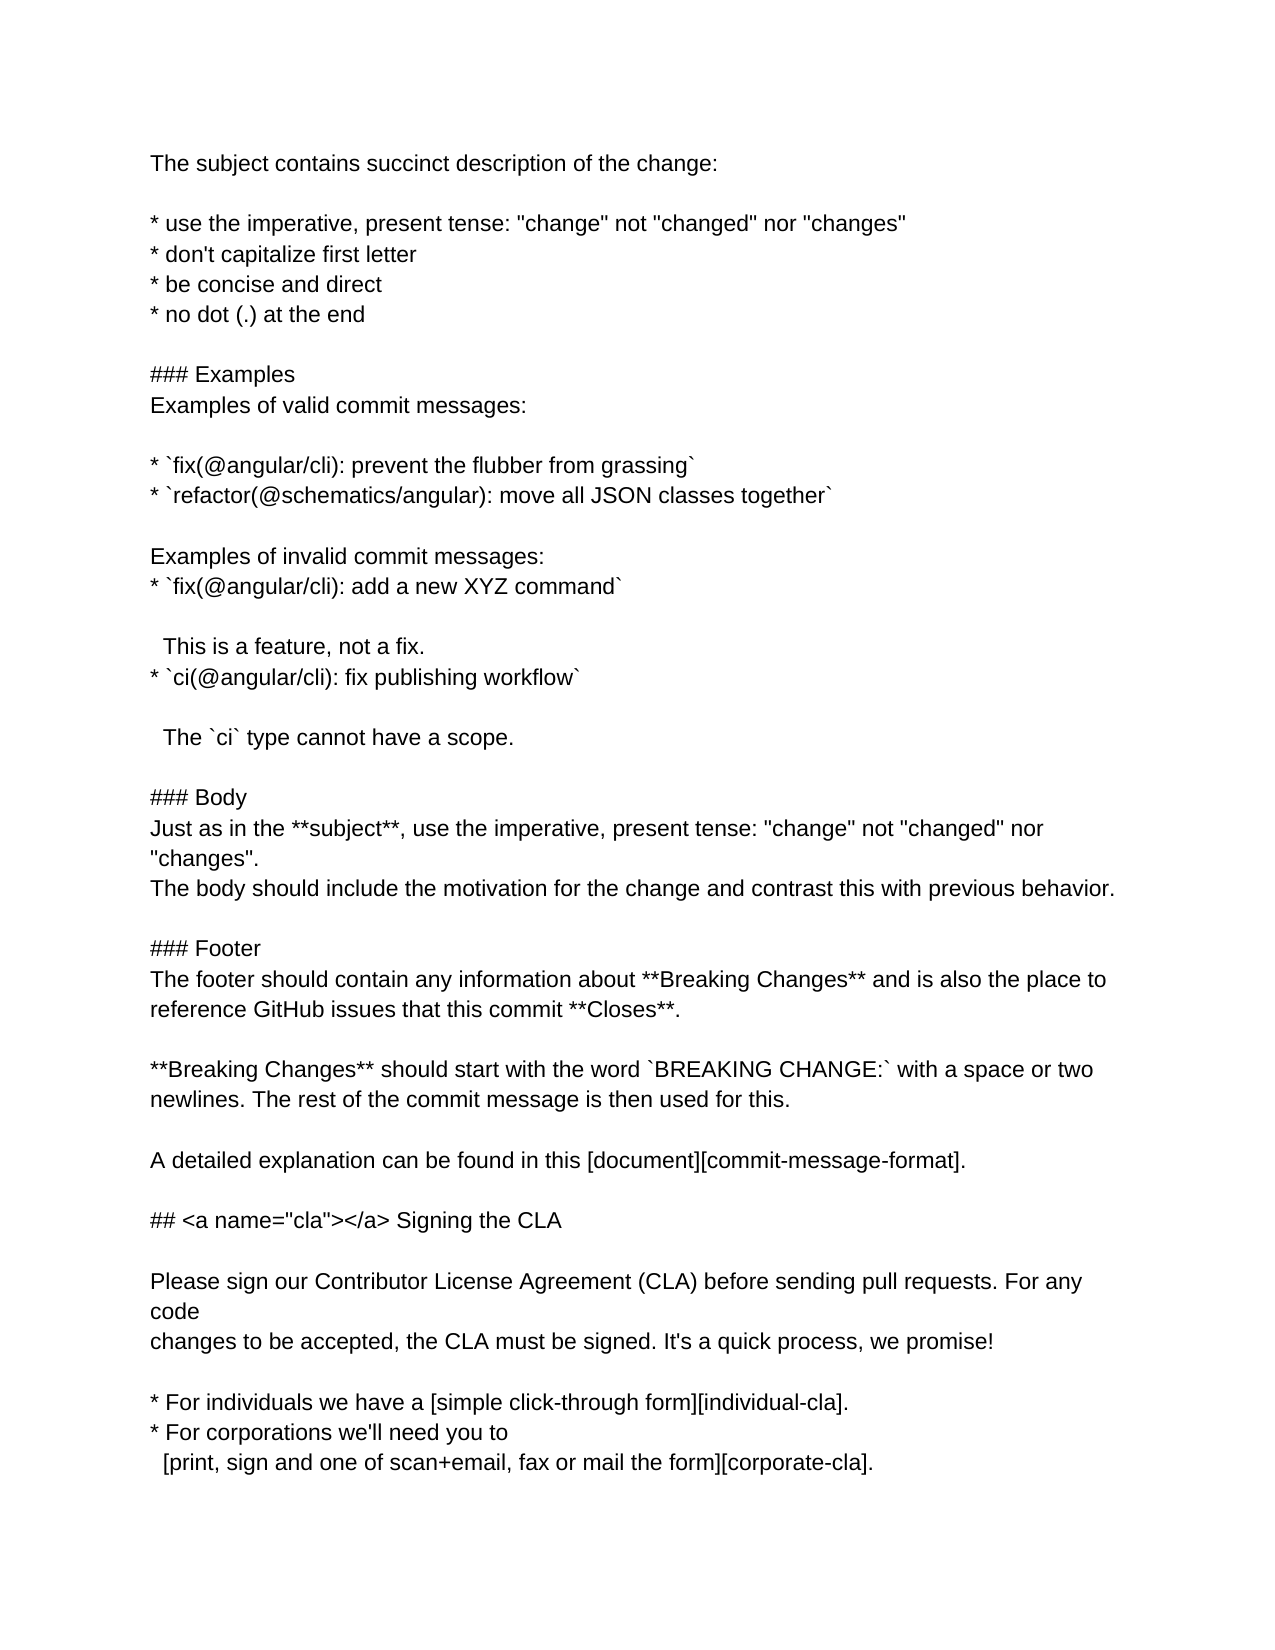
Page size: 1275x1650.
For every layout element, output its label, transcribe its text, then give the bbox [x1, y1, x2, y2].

text * `fix(@angular/cli): add a new XYZ command` [150, 573, 1125, 599]
text changes to be accepted, the CLA must be signed. It's a quick process, we promise! [150, 1328, 1125, 1354]
text * don't capitalize first letter [150, 241, 1125, 267]
text ## <a name="cla"></a> Signing the CLA [150, 1207, 1125, 1234]
text ### Examples [150, 361, 1125, 388]
text * `refactor(@schematics/angular): move all JSON classes together` [150, 482, 1125, 509]
text [print, sign and one of scan+email, fax or mail the form][corporate-cla]. [150, 1449, 1125, 1475]
text The footer should contain any information about **Breaking Changes** and is also the place to [150, 966, 1125, 992]
text Please sign our Contributor License Agreement (CLA) before sending pull requests. For any code [150, 1268, 1125, 1324]
text * use the imperative, present tense: "change" not "changed" nor "changes" [150, 210, 1125, 237]
text **Breaking Changes** should start with the word `BREAKING CHANGE:` with a space or two newlines. The rest of the commit message is then used for this. [150, 1056, 1125, 1113]
text reference GitHub issues that this commit **Closes**. [150, 996, 1125, 1022]
text ### Footer [150, 935, 1125, 962]
text * be concise and direct [150, 271, 1125, 297]
text ### Body [150, 784, 1125, 811]
text The `ci` type cannot have a scope. [150, 724, 1125, 750]
text * `ci(@angular/cli): fix publishing workflow` [150, 663, 1125, 690]
text * `fix(@angular/cli): prevent the flubber from grassing` [150, 452, 1125, 478]
text Just as in the **subject**, use the imperative, present tense: "change" not "changed" nor "changes". [150, 814, 1125, 871]
text This is a feature, not a fix. [150, 633, 1125, 660]
text The subject contains succinct description of the change: [150, 150, 1125, 176]
text A detailed explanation can be found in this [document][commit-message-format]. [150, 1147, 1125, 1173]
text * For individuals we have a [simple click-through form][individual-cla]. [150, 1388, 1125, 1415]
text Examples of invalid commit messages: [150, 543, 1125, 569]
text The body should include the motivation for the change and contrast this with previous behavior. [150, 875, 1125, 901]
text * For corporations we'll need you to [150, 1419, 1125, 1445]
text Examples of valid commit messages: [150, 392, 1125, 418]
text * no dot (.) at the end [150, 301, 1125, 327]
